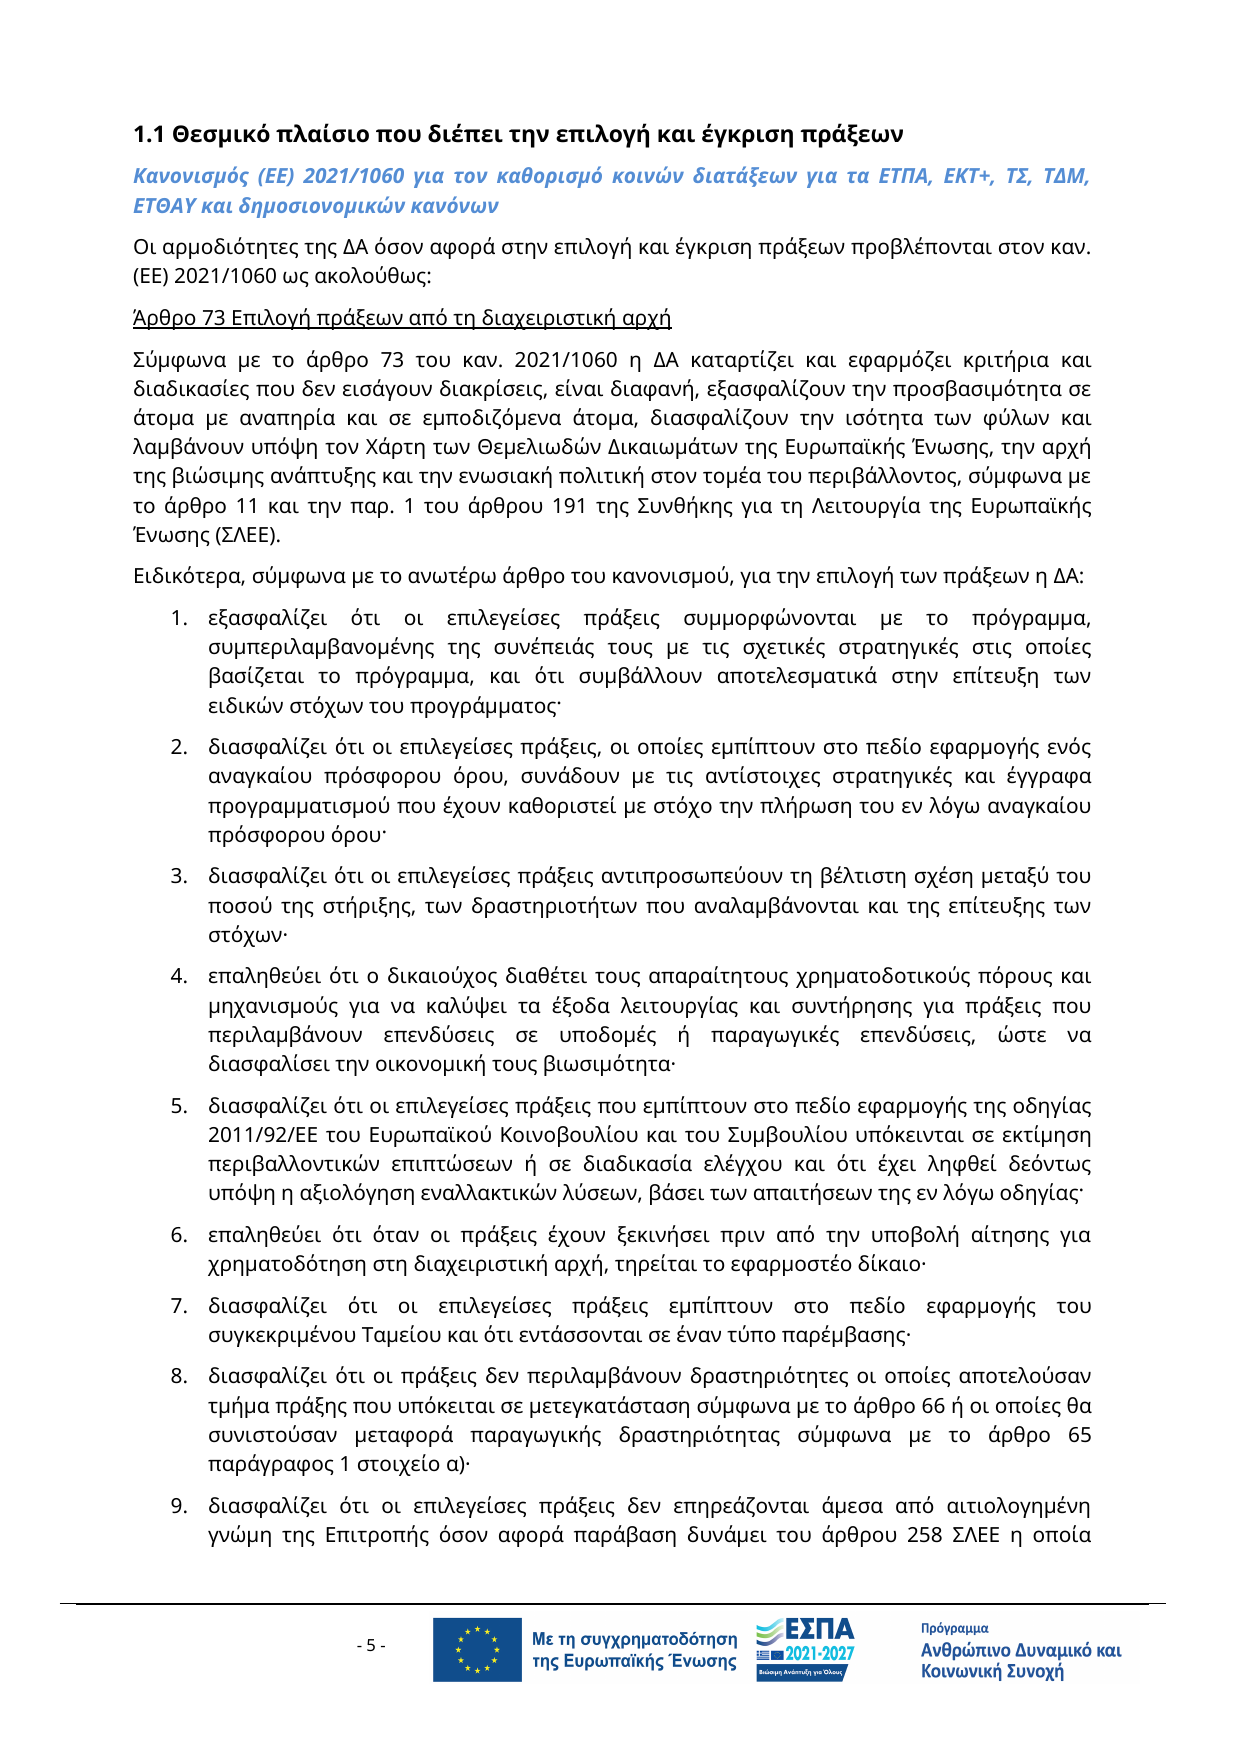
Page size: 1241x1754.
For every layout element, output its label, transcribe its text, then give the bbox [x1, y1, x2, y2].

text Ειδικότερα, σύμφωνα με το ανωτέρω άρθρο του κανονισμού, για την επιλογή των πράξεων η ΔΑ: [133, 561, 1093, 590]
list επαληθεύει ότι όταν οι πράξεις έχουν ξεκινήσει πριν από την υποβολή αίτησης για χρηματοδότηση στη διαχειριστική αρχή, τηρείται το εφαρμοστέο δίκαιο· [170, 1219, 1093, 1277]
list διασφαλίζει ότι οι επιλεγείσες πράξεις αντιπροσωπεύουν τη βέλτιστη σχέση μεταξύ του ποσού της στήριξης, των δραστηριοτήτων που αναλαμβάνονται και της επίτευξης των στόχων· [170, 861, 1093, 948]
list διασφαλίζει ότι οι πράξεις δεν περιλαμβάνουν δραστηριότητες οι οποίες αποτελούσαν τμήμα πράξης που υπόκειται σε μετεγκατάσταση σύμφωνα με το άρθρο 66 ή οι οποίες θα συνιστούσαν μεταφορά παραγωγικής δραστηριότητας σύμφωνα με το άρθρο 65 παράγραφος 1 στοιχείο α)· [170, 1361, 1093, 1477]
text Κανονισμός (ΕΕ) 2021/1060 για τον καθορισμό κοινών διατάξεων για τα ΕΤΠΑ, ΕΚΤ+, ΤΣ, ΤΔΜ, ΕΤΘΑΥ και δημοσιονομικών κανόνων [133, 161, 1093, 219]
list διασφαλίζει ότι οι επιλεγείσες πράξεις, οι οποίες εμπίπτουν στο πεδίο εφαρμογής ενός αναγκαίου πρόσφορου όρου, συνάδουν με τις αντίστοιχες στρατηγικές και έγγραφα προγραμματισμού που έχουν καθοριστεί με στόχο την πλήρωση του εν λόγω αναγκαίου πρόσφορου όρου· [170, 731, 1093, 848]
text 1.1 Θεσμικό πλαίσιο που διέπει την επιλογή και έγκριση πράξεων [133, 119, 1093, 148]
list διασφαλίζει ότι οι επιλεγείσες πράξεις εμπίπτουν στο πεδίο εφαρμογής του συγκεκριμένου Ταμείου και ότι εντάσσονται σε έναν τύπο παρέμβασης· [170, 1290, 1093, 1348]
text Οι αρμοδιότητες της ΔΑ όσον αφορά στην επιλογή και έγκριση πράξεων προβλέπονται στον καν. (ΕΕ) 2021/1060 ως ακολούθως: [133, 231, 1093, 290]
list διασφαλίζει ότι οι επιλεγείσες πράξεις που εμπίπτουν στο πεδίο εφαρμογής της οδηγίας 2011/92/ΕΕ του Ευρωπαϊκού Κοινοβουλίου και του Συμβουλίου υπόκεινται σε εκτίμηση περιβαλλοντικών επιπτώσεων ή σε διαδικασία ελέγχου και ότι έχει ληφθεί δεόντως υπόψη η αξιολόγηση εναλλακτικών λύσεων, βάσει των απαιτήσεων της εν λόγω οδηγίας· [170, 1090, 1093, 1206]
list εξασφαλίζει ότι οι επιλεγείσες πράξεις συμμορφώνονται με το πρόγραμμα, συμπεριλαμβανομένης της συνέπειάς τους με τις σχετικές στρατηγικές στις οποίες βασίζεται το πρόγραμμα, και ότι συμβάλλουν αποτελεσματικά στην επίτευξη των ειδικών στόχων του προγράμματος· [170, 602, 1093, 719]
text Άρθρο 73 Επιλογή πράξεων από τη διαχειριστική αρχή [133, 302, 1093, 331]
list επαληθεύει ότι ο δικαιούχος διαθέτει τους απαραίτητους χρηματοδοτικούς πόρους και μηχανισμούς για να καλύψει τα έξοδα λειτουργίας και συντήρησης για πράξεις που περιλαμβάνουν επενδύσεις σε υποδομές ή παραγωγικές επενδύσεις, ώστε να διασφαλίσει την οικονομική τους βιωσιμότητα· [170, 961, 1093, 1077]
picture [428, 1611, 1140, 1684]
text Σύμφωνα με το άρθρο 73 του καν. 2021/1060 η ΔΑ καταρτίζει και εφαρμόζει κριτήρια και διαδικασίες που δεν εισάγουν διακρίσεις, είναι διαφανή, εξασφαλίζουν την προσβασιμότητα σε άτομα με αναπηρία και σε εμποδιζόμενα άτομα, διασφαλίζουν την ισότητα των φύλων και λαμβάνουν υπόψη τον Χάρτη των Θεμελιωδών Δικαιωμάτων της Ευρωπαϊκής Ένωσης, την αρχή της βιώσιμης ανάπτυξης και την ενωσιακή πολιτική στον τομέα του περιβάλλοντος, σύμφωνα με το άρθρο 11 και την παρ. 1 του άρθρου 191 της Συνθήκης για τη Λειτουργία της Ευρωπαϊκής Ένωσης (ΣΛΕΕ). [133, 344, 1093, 548]
